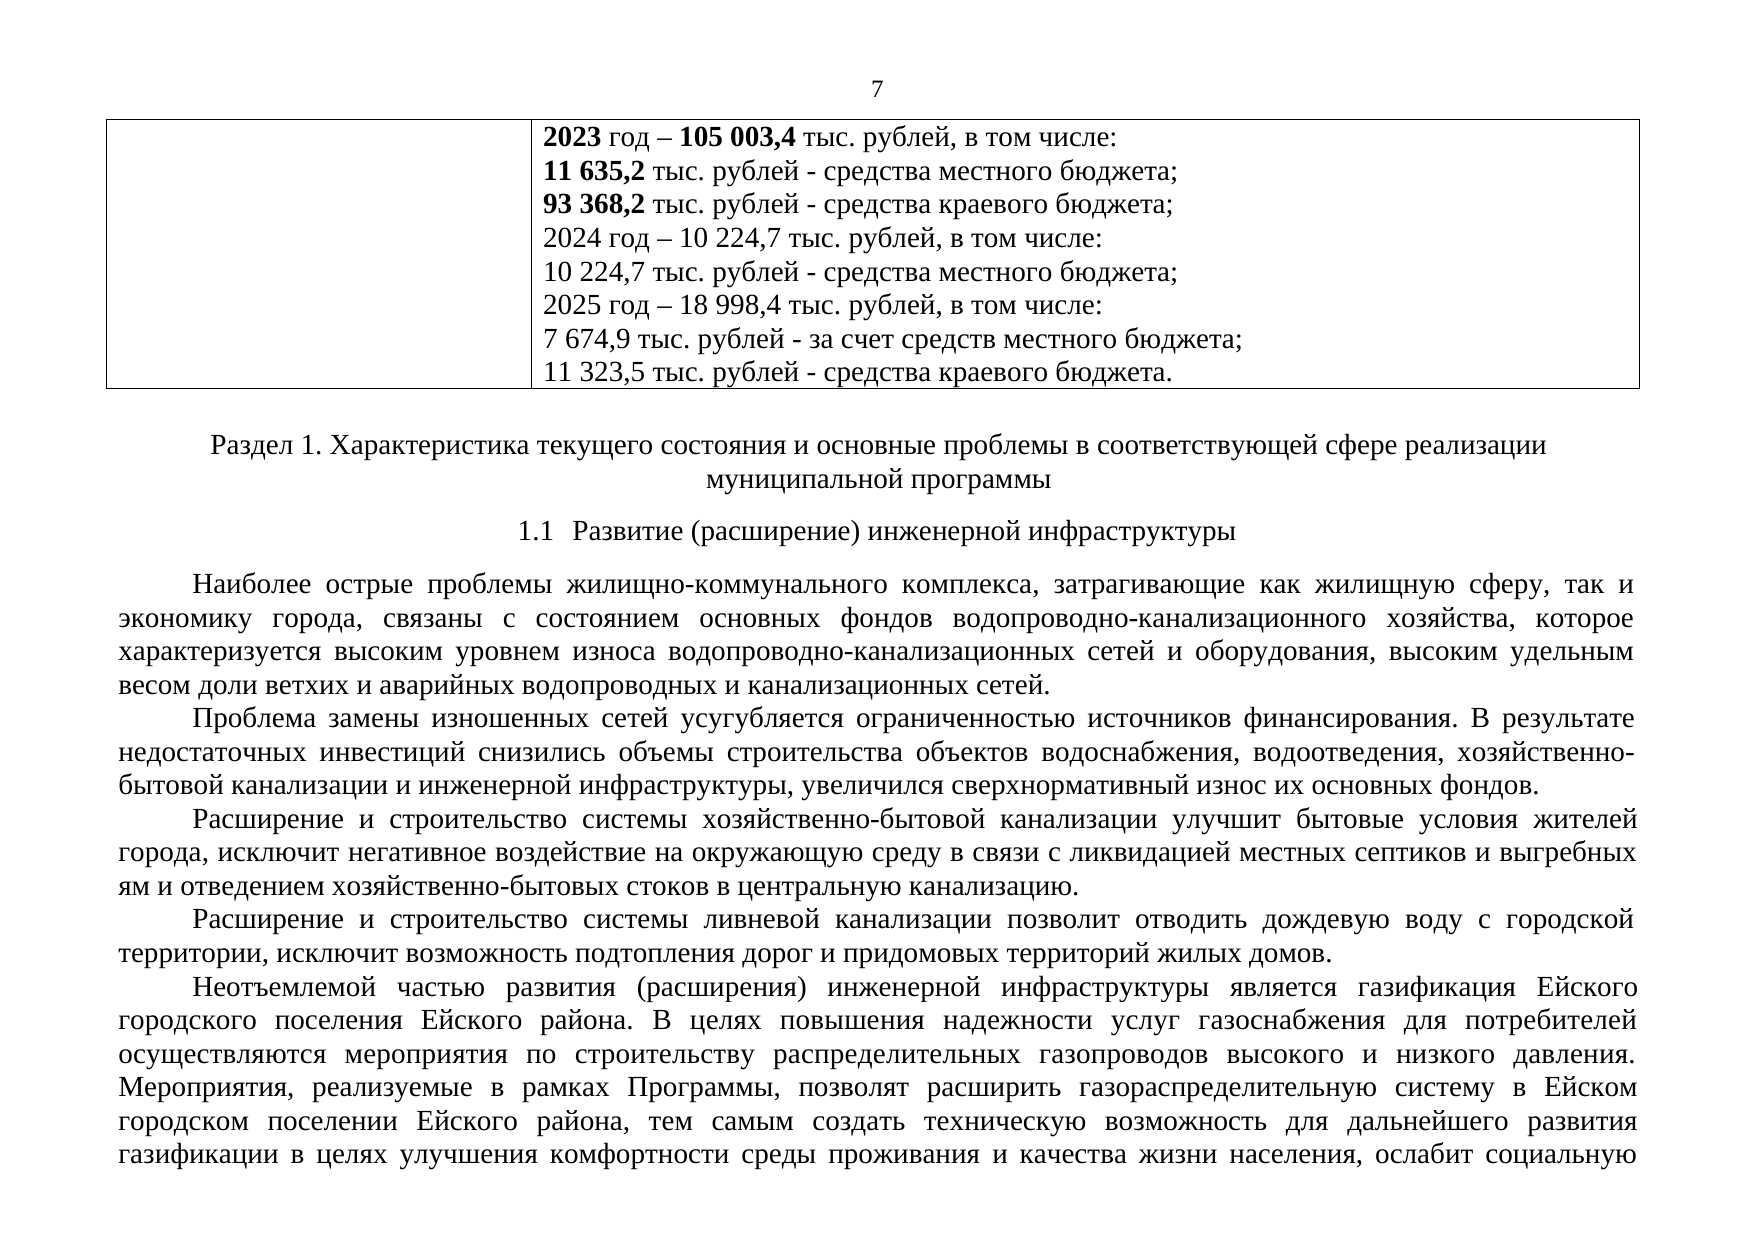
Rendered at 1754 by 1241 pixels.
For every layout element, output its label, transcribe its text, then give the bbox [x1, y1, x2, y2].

text Расширение и строительство системы ливневой канализации позволит отводить дождевую воду с городской территории, исключит возможность подтопления дорог и придомовых территорий жилых домов. [118, 902, 1636, 969]
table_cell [532, 120, 1639, 388]
list Развитие (расширение) инженерной инфраструктуры [118, 513, 1636, 547]
text Наиболее острые проблемы жилищно-коммунального комплекса, затрагивающие как жилищную сферу, так и экономику города, связаны с состоянием основных фондов водопроводно-канализационного хозяйства, которое характеризуется высоким уровнем износа водопроводно-канализационных сетей и оборудования, высоким удельным весом доли ветхих и аварийных водопроводных и канализационных сетей. [118, 566, 1636, 700]
text Раздел 1. Характеристика текущего состояния и основные проблемы в соответствующей сфере реализации муниципальной программы [118, 427, 1639, 494]
text Расширение и строительство системы хозяйственно-бытовой канализации улучшит бытовые условия жителей города, исключит негативное воздействие на окружающую среду в связи с ликвидацией местных септиков и выгребных ям и отведением хозяйственно-бытовых стоков в центральную канализацию. [118, 801, 1639, 902]
text Проблема замены изношенных сетей усугубляется ограниченностью источников финансирования. В результате недостаточных инвестиций снизились объемы строительства объектов водоснабжения, водоотведения, хозяйственно-бытовой канализации и инженерной инфраструктуры, увеличился сверхнормативный износ их основных фондов. [118, 700, 1636, 801]
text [118, 1069, 1639, 1170]
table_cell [107, 120, 531, 388]
